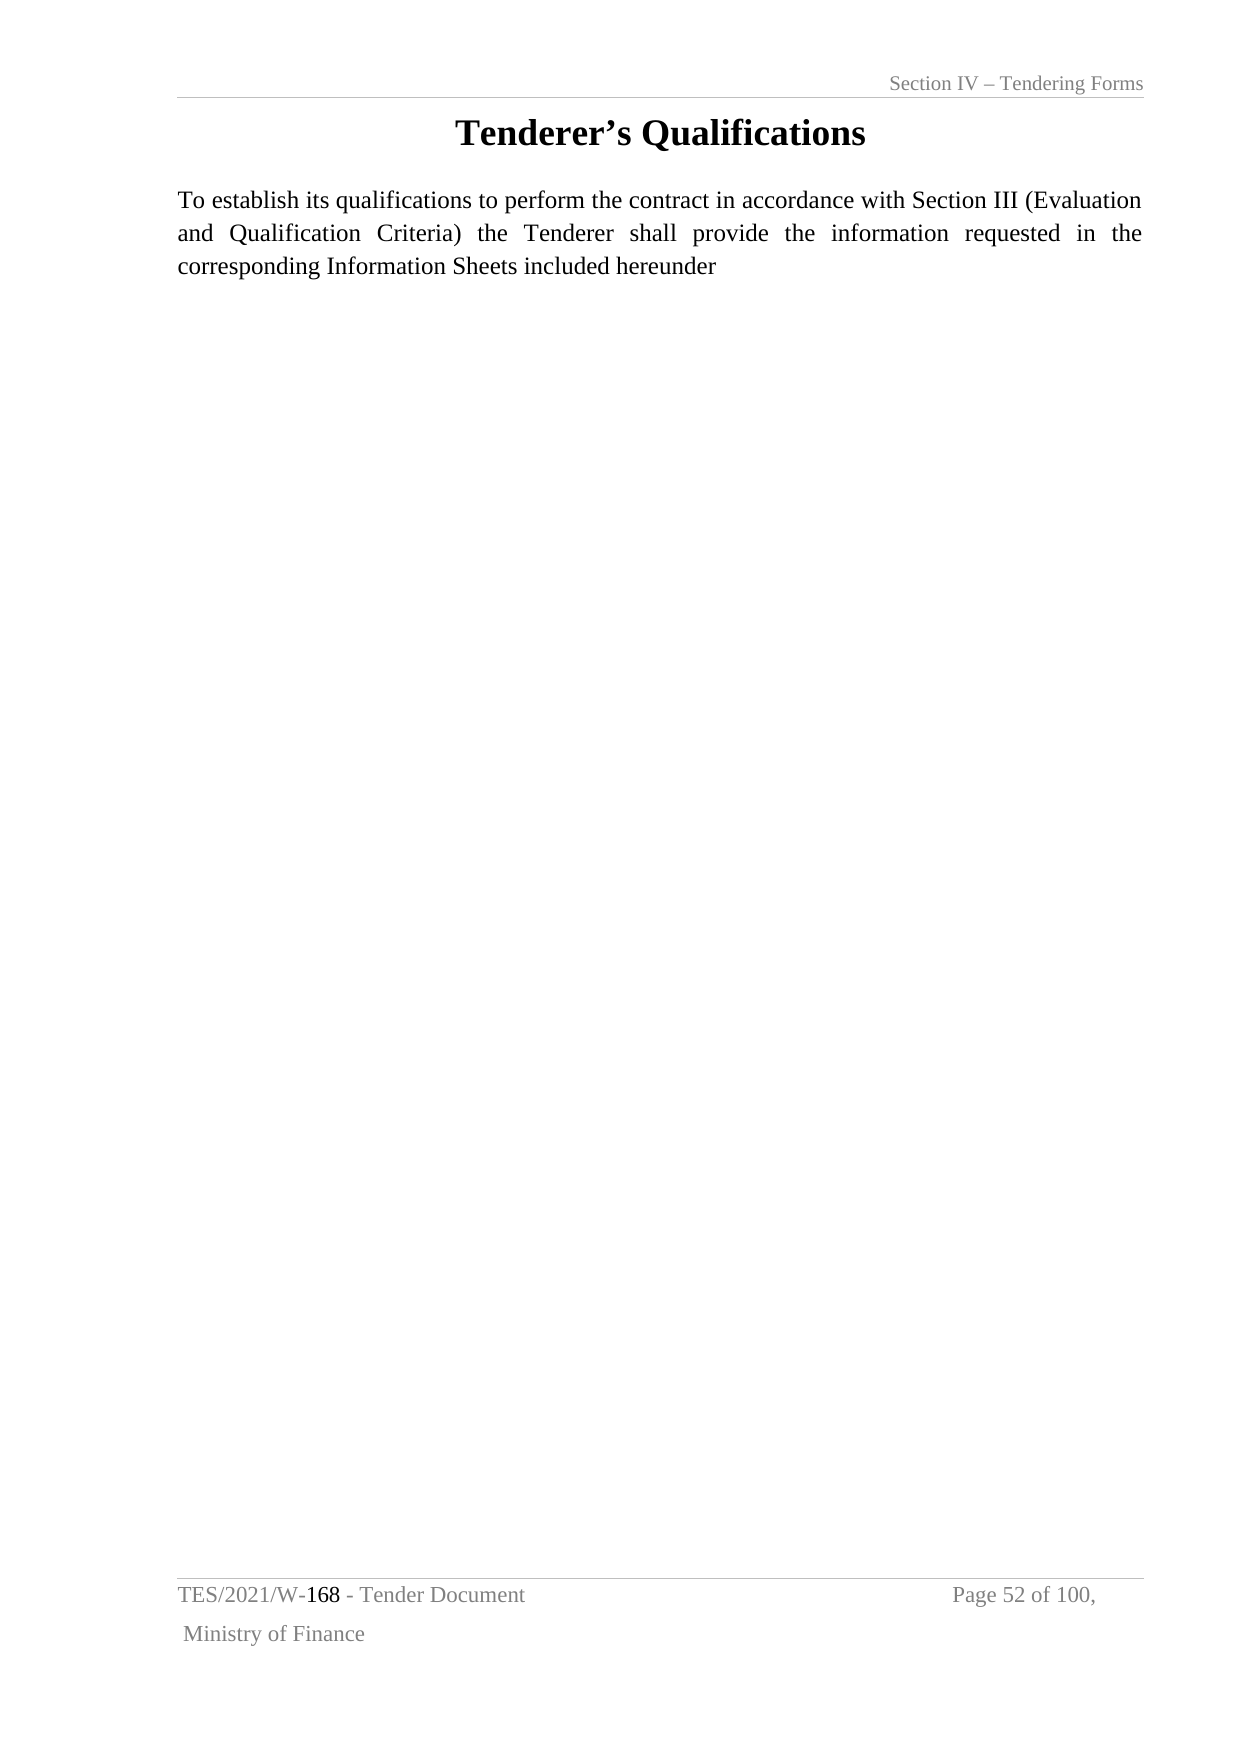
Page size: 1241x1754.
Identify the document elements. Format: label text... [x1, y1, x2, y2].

text To establish its qualifications to perform the contract in accordance with Section III (Evaluation and Qualification Criteria) the Tenderer shall provide the information requested in the corresponding Information Sheets included hereunder [177, 185, 1144, 280]
text Tenderer’s Qualifications [177, 111, 1144, 154]
